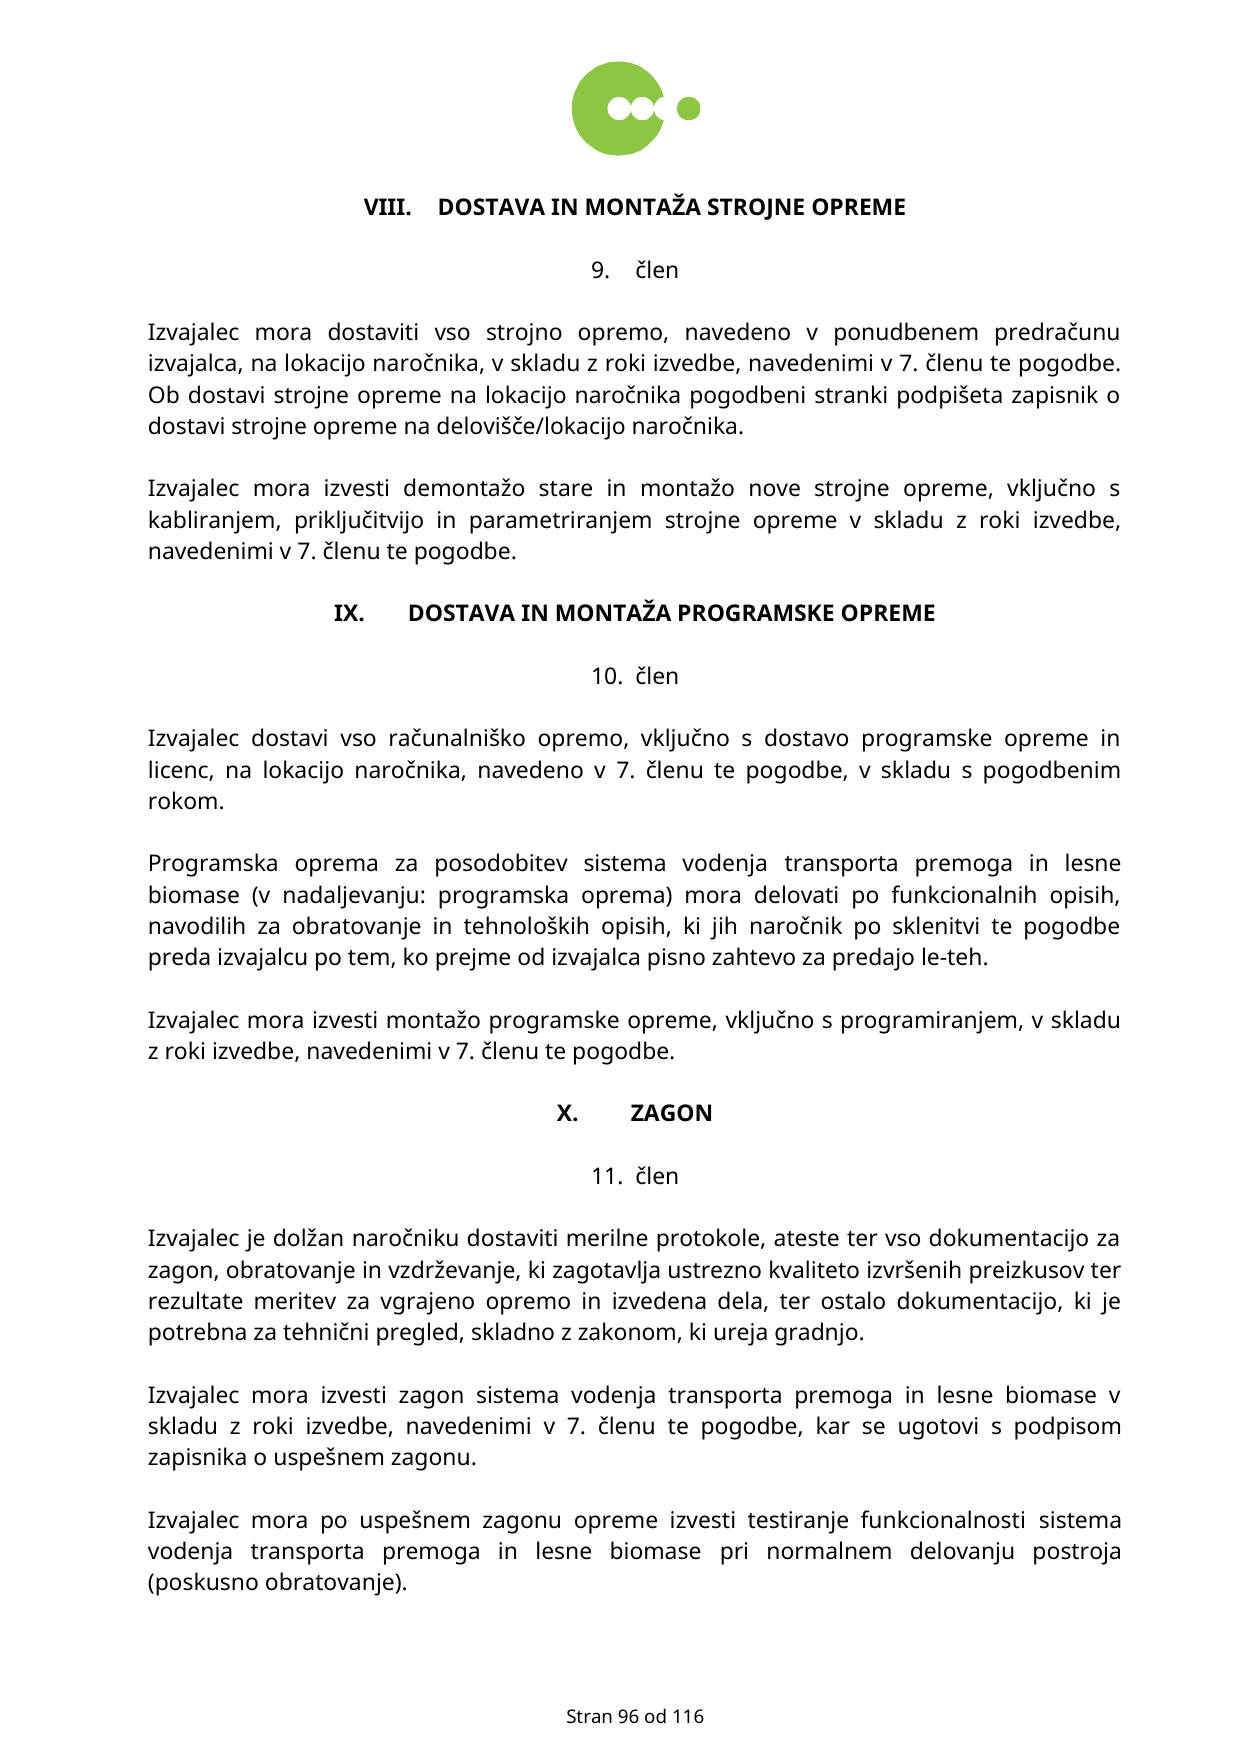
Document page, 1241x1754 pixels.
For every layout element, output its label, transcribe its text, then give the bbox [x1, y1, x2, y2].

list člen [148, 660, 1122, 691]
text Izvajalec mora izvesti montažo programske opreme, vključno s programiranjem, v skladu z roki izvedbe, navedenimi v 7. členu te pogodbe. [148, 1004, 1122, 1066]
text Izvajalec dostavi vso računalniško opremo, vključno s dostavo programske opreme in licenc, na lokacijo naročnika, navedeno v 7. členu te pogodbe, v skladu s pogodbenim rokom. [148, 722, 1122, 816]
text Programska oprema za posodobitev sistema vodenja transporta premoga in lesne biomase (v nadaljevanju: programska oprema) mora delovati po funkcionalnih opisih, navodilih za obratovanje in tehnoloških opisih, ki jih naročnik po sklenitvi te pogodbe preda izvajalcu po tem, ko prejme od izvajalca pisno zahtevo za predajo le-teh. [148, 847, 1122, 972]
text Izvajalec mora izvesti zagon sistema vodenja transporta premoga in lesne biomase v skladu z roki izvedbe, navedenimi v 7. členu te pogodbe, kar se ugotovi s podpisom zapisnika o uspešnem zagonu. [148, 1379, 1122, 1472]
list ZAGON [148, 1097, 1122, 1129]
list člen [148, 1160, 1122, 1191]
list Izvajalec mora po uspešnem zagonu opreme izvesti testiranje funkcionalnosti sistema vodenja transporta premoga in lesne biomase pri normalnem delovanju postroja (poskusno obratovanje). [148, 1504, 1122, 1597]
list člen [148, 254, 1122, 285]
list DOSTAVA IN MONTAŽA STROJNE OPREME [148, 191, 1122, 222]
list DOSTAVA IN MONTAŽA PROGRAMSKE OPREME [148, 597, 1122, 629]
text Izvajalec mora dostaviti vso strojno opremo, navedeno v ponudbenem predračunu izvajalca, na lokacijo naročnika, v skladu z roki izvedbe, navedenimi v 7. členu te pogodbe. Ob dostavi strojne opreme na lokacijo naročnika pogodbeni stranki podpišeta zapisnik o dostavi strojne opreme na delovišče/lokacijo naročnika. [148, 316, 1122, 441]
text Izvajalec mora izvesti demontažo stare in montažo nove strojne opreme, vključno s kabliranjem, priključitvijo in parametriranjem strojne opreme v skladu z roki izvedbe, navedenimi v 7. členu te pogodbe. [148, 472, 1122, 566]
list Izvajalec je dolžan naročniku dostaviti merilne protokole, ateste ter vso dokumentacijo za zagon, obratovanje in vzdrževanje, ki zagotavlja ustrezno kvaliteto izvršenih preizkusov ter rezultate meritev za vgrajeno opremo in izvedena dela, ter ostalo dokumentacijo, ki je potrebna za tehnični pregled, skladno z zakonom, ki ureja gradnjo. [148, 1222, 1122, 1347]
